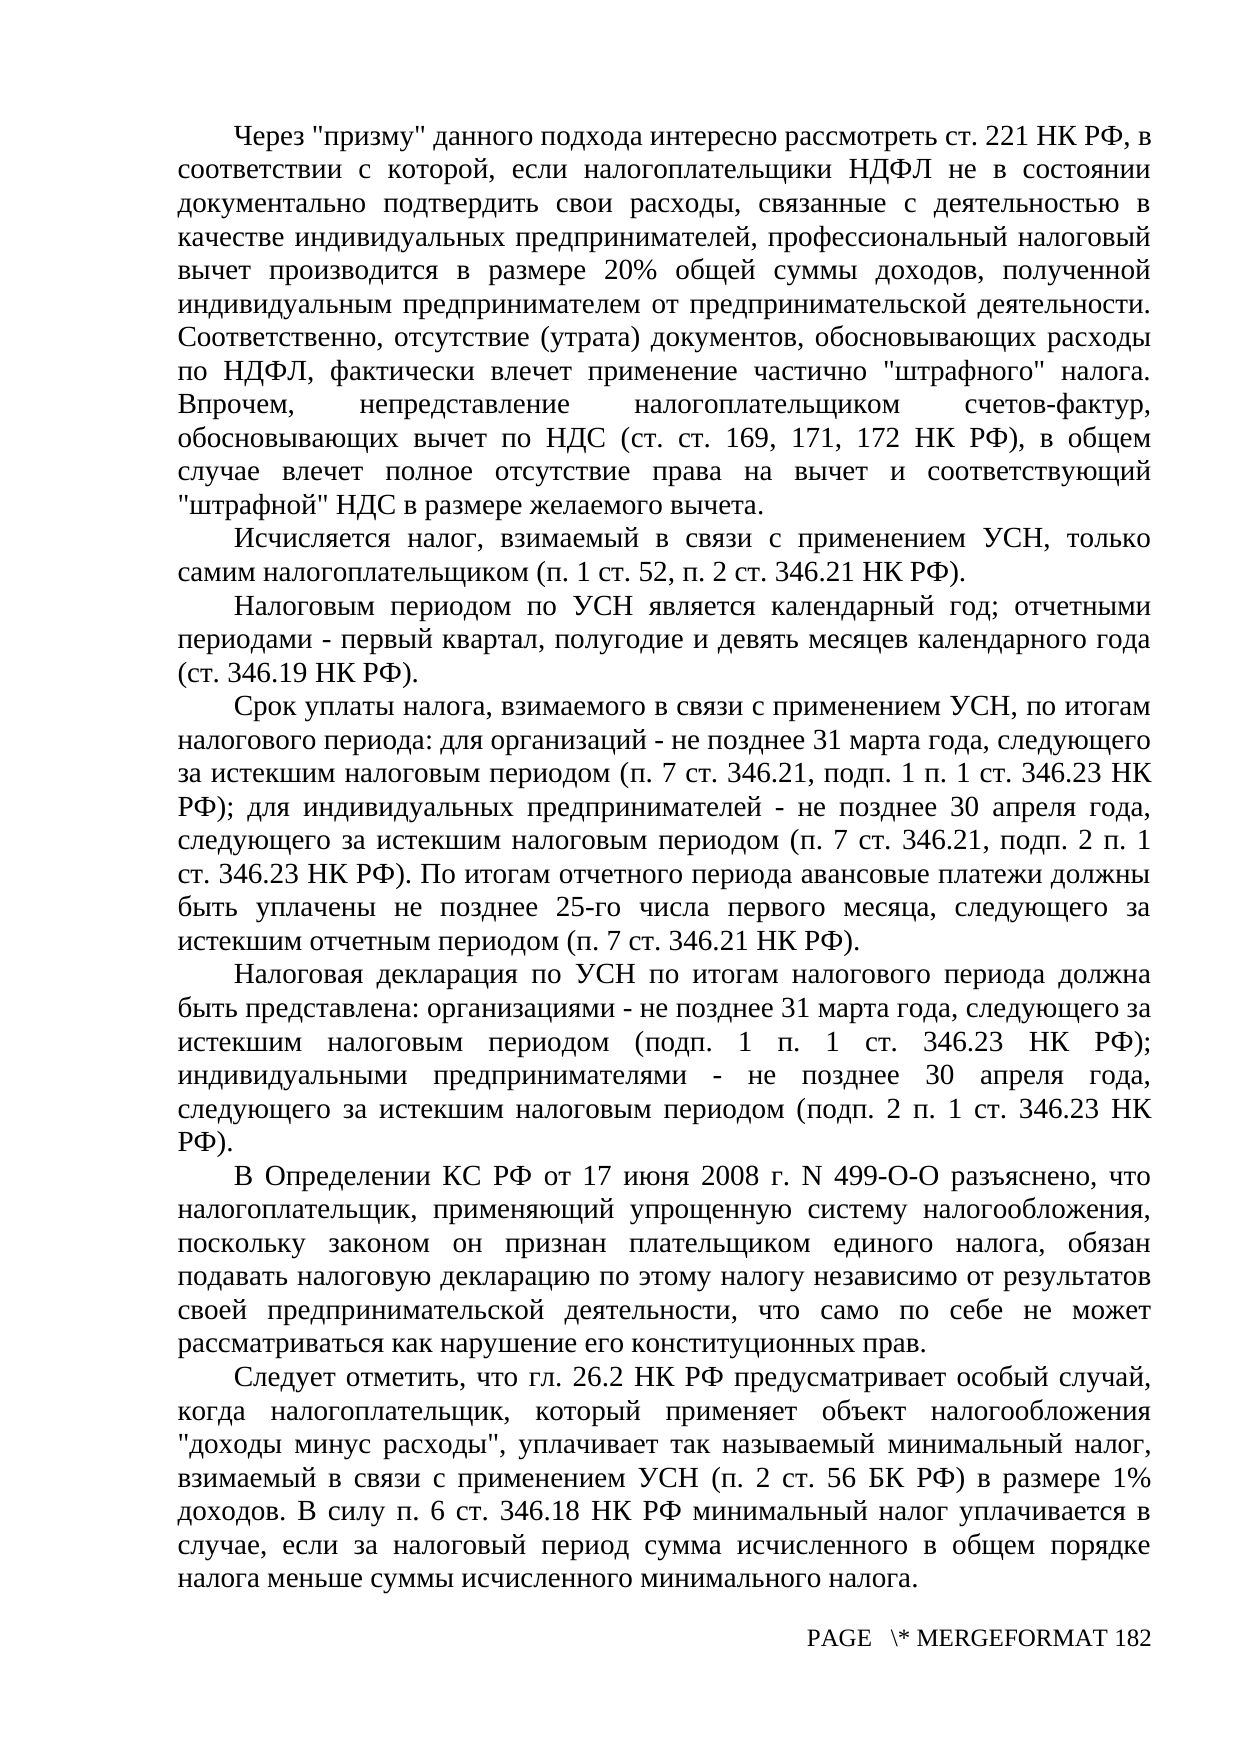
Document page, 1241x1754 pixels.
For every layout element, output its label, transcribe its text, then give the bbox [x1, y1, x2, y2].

text В Определении КС РФ от 17 июня 2008 г. N 499-О-О разъяснено, что налогоплательщик, применяющий упрощенную систему налогообложения, поскольку законом он признан плательщиком единого налога, обязан подавать налоговую декларацию по этому налогу независимо от результатов своей предпринимательской деятельности, что само по себе не может рассматриваться как нарушение его конституционных прав. [177, 1158, 1152, 1359]
text Следует отметить, что гл. 26.2 НК РФ предусматривает особый случай, когда налогоплательщик, который применяет объект налогообложения "доходы минус расходы", уплачивает так называемый минимальный налог, взимаемый в связи с применением УСН (п. 2 ст. 56 БК РФ) в размере 1% доходов. В силу п. 6 ст. 346.18 НК РФ минимальный налог уплачивается в случае, если за налоговый период сумма исчисленного в общем порядке налога меньше суммы исчисленного минимального налога. [177, 1359, 1152, 1594]
text Налоговая декларация по УСН по итогам налогового периода должна быть представлена: организациями - не позднее 31 марта года, следующего за истекшим налоговым периодом (подп. 1 п. 1 ст. 346.23 НК РФ); индивидуальными предпринимателями - не позднее 30 апреля года, следующего за истекшим налоговым периодом (подп. 2 п. 1 ст. 346.23 НК РФ). [177, 957, 1152, 1158]
text Через "призму" данного подхода интересно рассмотреть ст. 221 НК РФ, в соответствии с которой, если налогоплательщики НДФЛ не в состоянии документально подтвердить свои расходы, связанные с деятельностью в качестве индивидуальных предпринимателей, профессиональный налоговый вычет производится в размере 20% общей суммы доходов, полученной индивидуальным предпринимателем от предпринимательской деятельности. Соответственно, отсутствие (утрата) документов, обосновывающих расходы по НДФЛ, фактически влечет применение частично "штрафного" налога. Впрочем, непредставление налогоплательщиком счетов-фактур, обосновывающих вычет по НДС (ст. ст. 169, 171, 172 НК РФ), в общем случае влечет полное отсутствие права на вычет и соответствующий "штрафной" НДС в размере желаемого вычета. [177, 118, 1152, 521]
text Исчисляется налог, взимаемый в связи с применением УСН, только самим налогоплательщиком (п. 1 ст. 52, п. 2 ст. 346.21 НК РФ). [177, 521, 1152, 588]
text Срок уплаты налога, взимаемого в связи с применением УСН, по итогам налогового периода: для организаций - не позднее 31 марта года, следующего за истекшим налоговым периодом (п. 7 ст. 346.21, подп. 1 п. 1 ст. 346.23 НК РФ); для индивидуальных предпринимателей - не позднее 30 апреля года, следующего за истекшим налоговым периодом (п. 7 ст. 346.21, подп. 2 п. 1 ст. 346.23 НК РФ). По итогам отчетного периода авансовые платежи должны быть уплачены не позднее 25-го числа первого месяца, следующего за истекшим отчетным периодом (п. 7 ст. 346.21 НК РФ). [177, 688, 1152, 957]
text Налоговым периодом по УСН является календарный год; отчетными периодами - первый квартал, полугодие и девять месяцев календарного года (ст. 346.19 НК РФ). [177, 588, 1152, 688]
